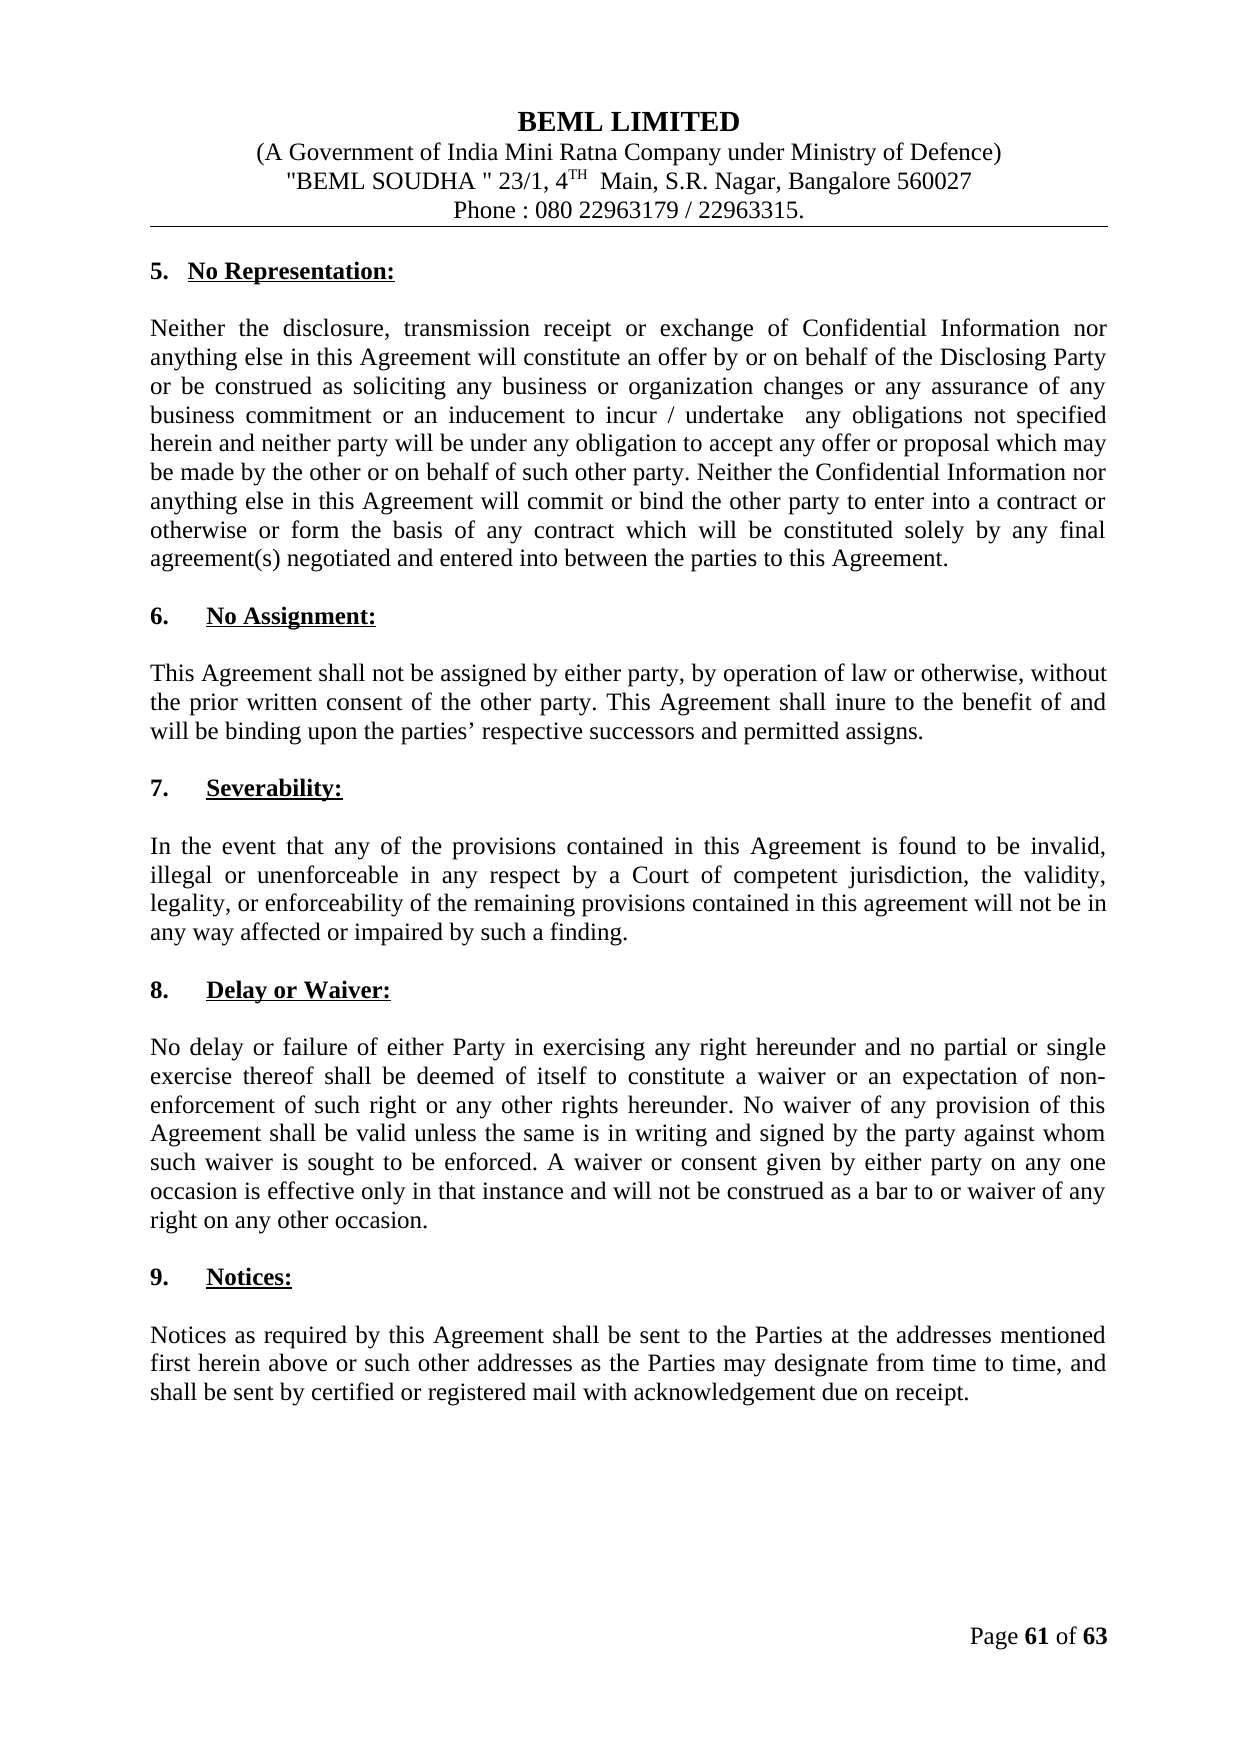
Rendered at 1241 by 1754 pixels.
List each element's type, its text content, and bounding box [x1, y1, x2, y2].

list No Representation: [150, 256, 1108, 285]
text Neither the disclosure, transmission receipt or exchange of Confidential Information nor anything else in this Agreement will constitute an offer by or on behalf of the Disclosing Party or be construed as soliciting any business or organization changes or any assurance of any business commitment or an inducement to incur / undertake any obligations not specified herein and neither party will be under any obligation to accept any offer or proposal which may be made by the other or on behalf of such other party. Neither the Confidential Information nor anything else in this Agreement will commit or bind the other party to enter into a contract or otherwise or form the basis of any contract which will be constituted solely by any final agreement(s) negotiated and entered into between the parties to this Agreement. [150, 313, 1108, 572]
list No Assignment: [150, 601, 1108, 630]
text Notices as required by this Agreement shall be sent to the Parties at the addresses mentioned first herein above or such other addresses as the Parties may designate from time to time, and shall be sent by certified or registered mail with acknowledgement due on receipt. [150, 1320, 1108, 1406]
list Severability: [150, 773, 1108, 802]
list Notices: [150, 1262, 1108, 1291]
text In the event that any of the provisions contained in this Agreement is found to be invalid, illegal or unenforceable in any respect by a Court of competent jurisdiction, the validity, legality, or enforceability of the remaining provisions contained in this agreement will not be in any way affected or impaired by such a finding. [150, 831, 1108, 946]
text No delay or failure of either Party in exercising any right hereunder and no partial or single exercise thereof shall be deemed of itself to constitute a waiver or an expectation of non-enforcement of such right or any other rights hereunder. No waiver of any provision of this Agreement shall be valid unless the same is in writing and signed by the party against whom such waiver is sought to be enforced. A waiver or consent given by either party on any one occasion is effective only in that instance and will not be construed as a bar to or waiver of any right on any other occasion. [150, 1032, 1108, 1233]
text This Agreement shall not be assigned by either party, by operation of law or otherwise, without the prior written consent of the other party. This Agreement shall inure to the benefit of and will be binding upon the parties’ respective successors and permitted assigns. [150, 658, 1108, 745]
list Delay or Waiver: [150, 975, 1108, 1003]
